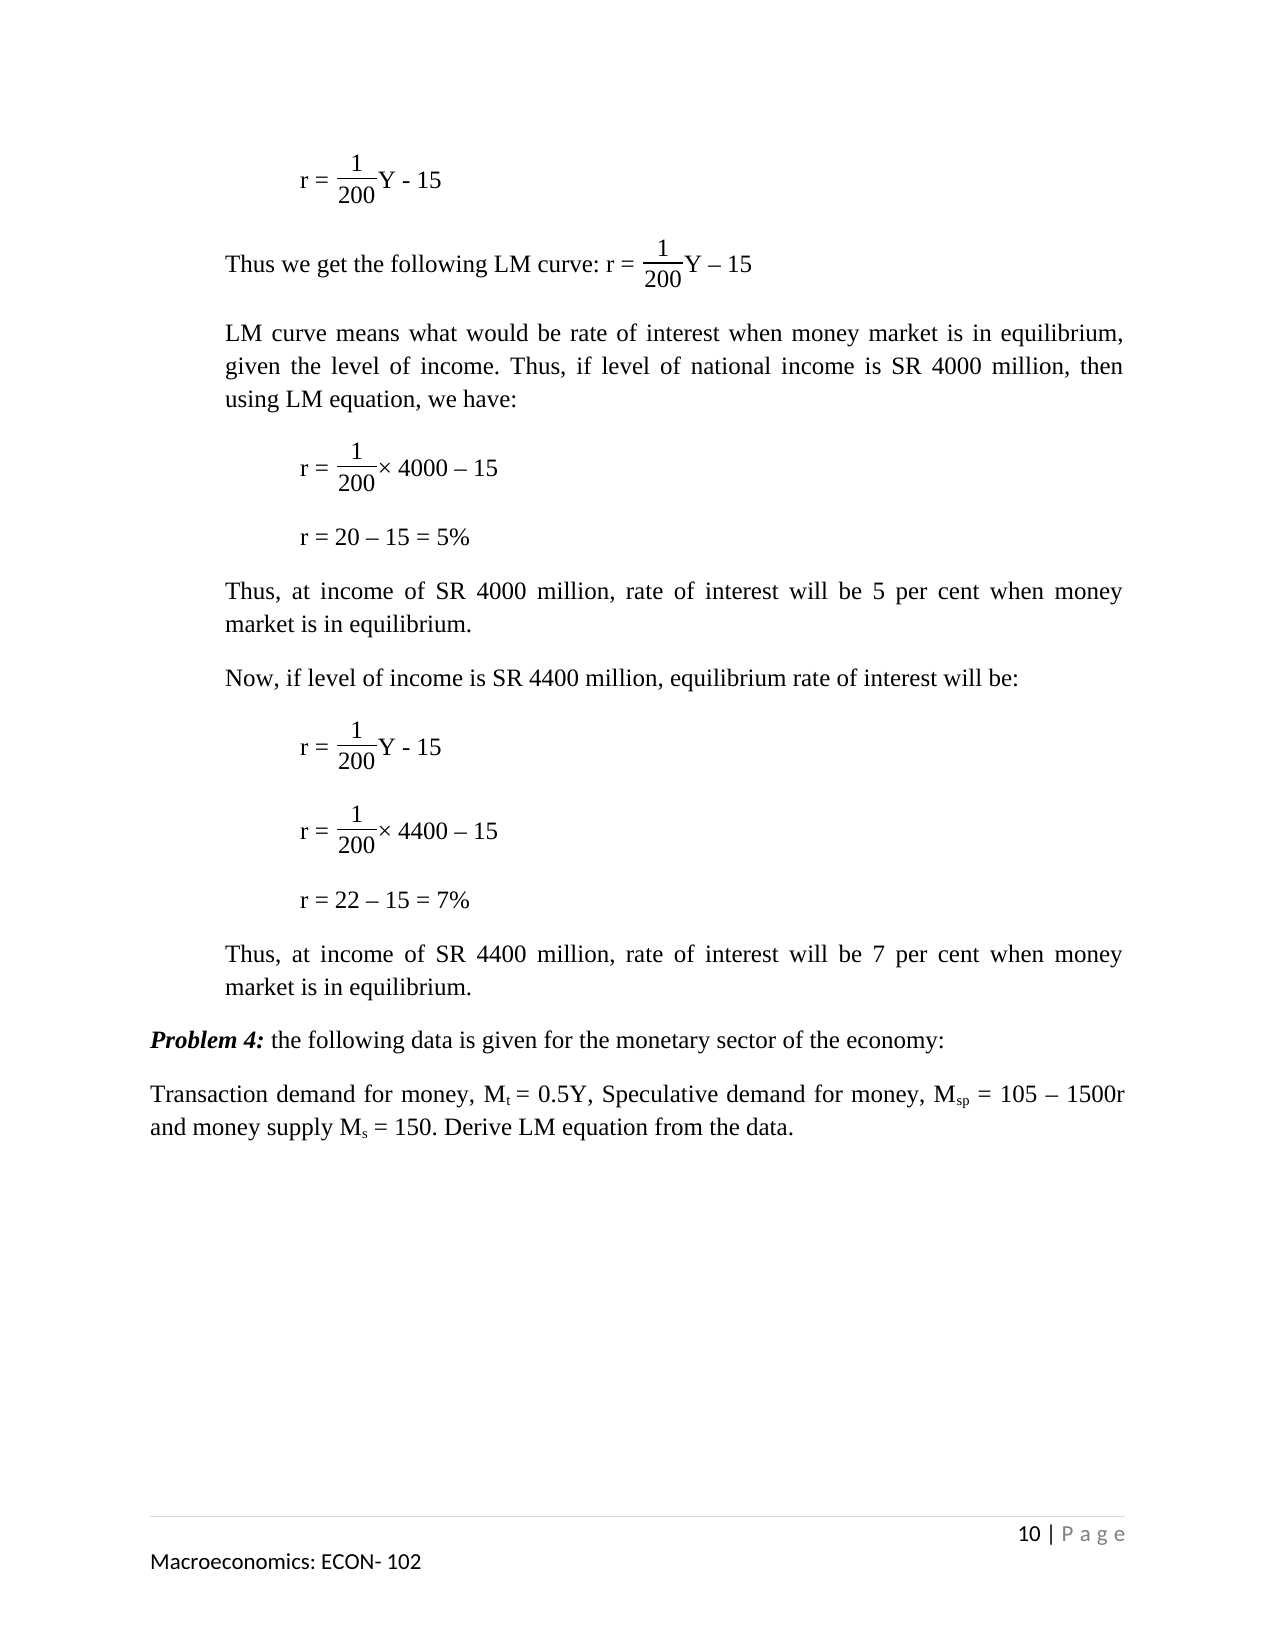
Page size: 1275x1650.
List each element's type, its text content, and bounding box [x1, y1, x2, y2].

text r = × 4400 – 15 [225, 801, 1125, 860]
text Thus, at income of SR 4400 million, rate of interest will be 7 per cent when money market is in equilibrium. [225, 939, 1125, 1000]
text r = × 4000 – 15 [225, 438, 1125, 497]
text r = Y - 15 [225, 150, 1125, 209]
text LM curve means what would be rate of interest when money market is in equilibrium, given the level of income. Thus, if level of national income is SR 4000 million, then using LM equation, we have: [225, 318, 1125, 413]
text Now, if level of income is SR 4400 million, equilibrium rate of interest will be: [150, 663, 1125, 692]
text Transaction demand for money, Mt = 0.5Y, Speculative demand for money, Msp = 105 – 1500r and money supply Ms = 150. Derive LM equation from the data. [150, 1079, 1125, 1141]
text r = 20 – 15 = 5% [225, 522, 1125, 551]
text r = 22 – 15 = 7% [225, 885, 1125, 913]
text Thus, at income of SR 4000 million, rate of interest will be 5 per cent when money market is in equilibrium. [225, 576, 1125, 638]
text Problem 4: the following data is given for the monetary sector of the economy: [150, 1026, 1125, 1054]
text Thus we get the following LM curve: r = Y – 15 [225, 234, 1125, 293]
text r = Y - 15 [225, 717, 1125, 776]
